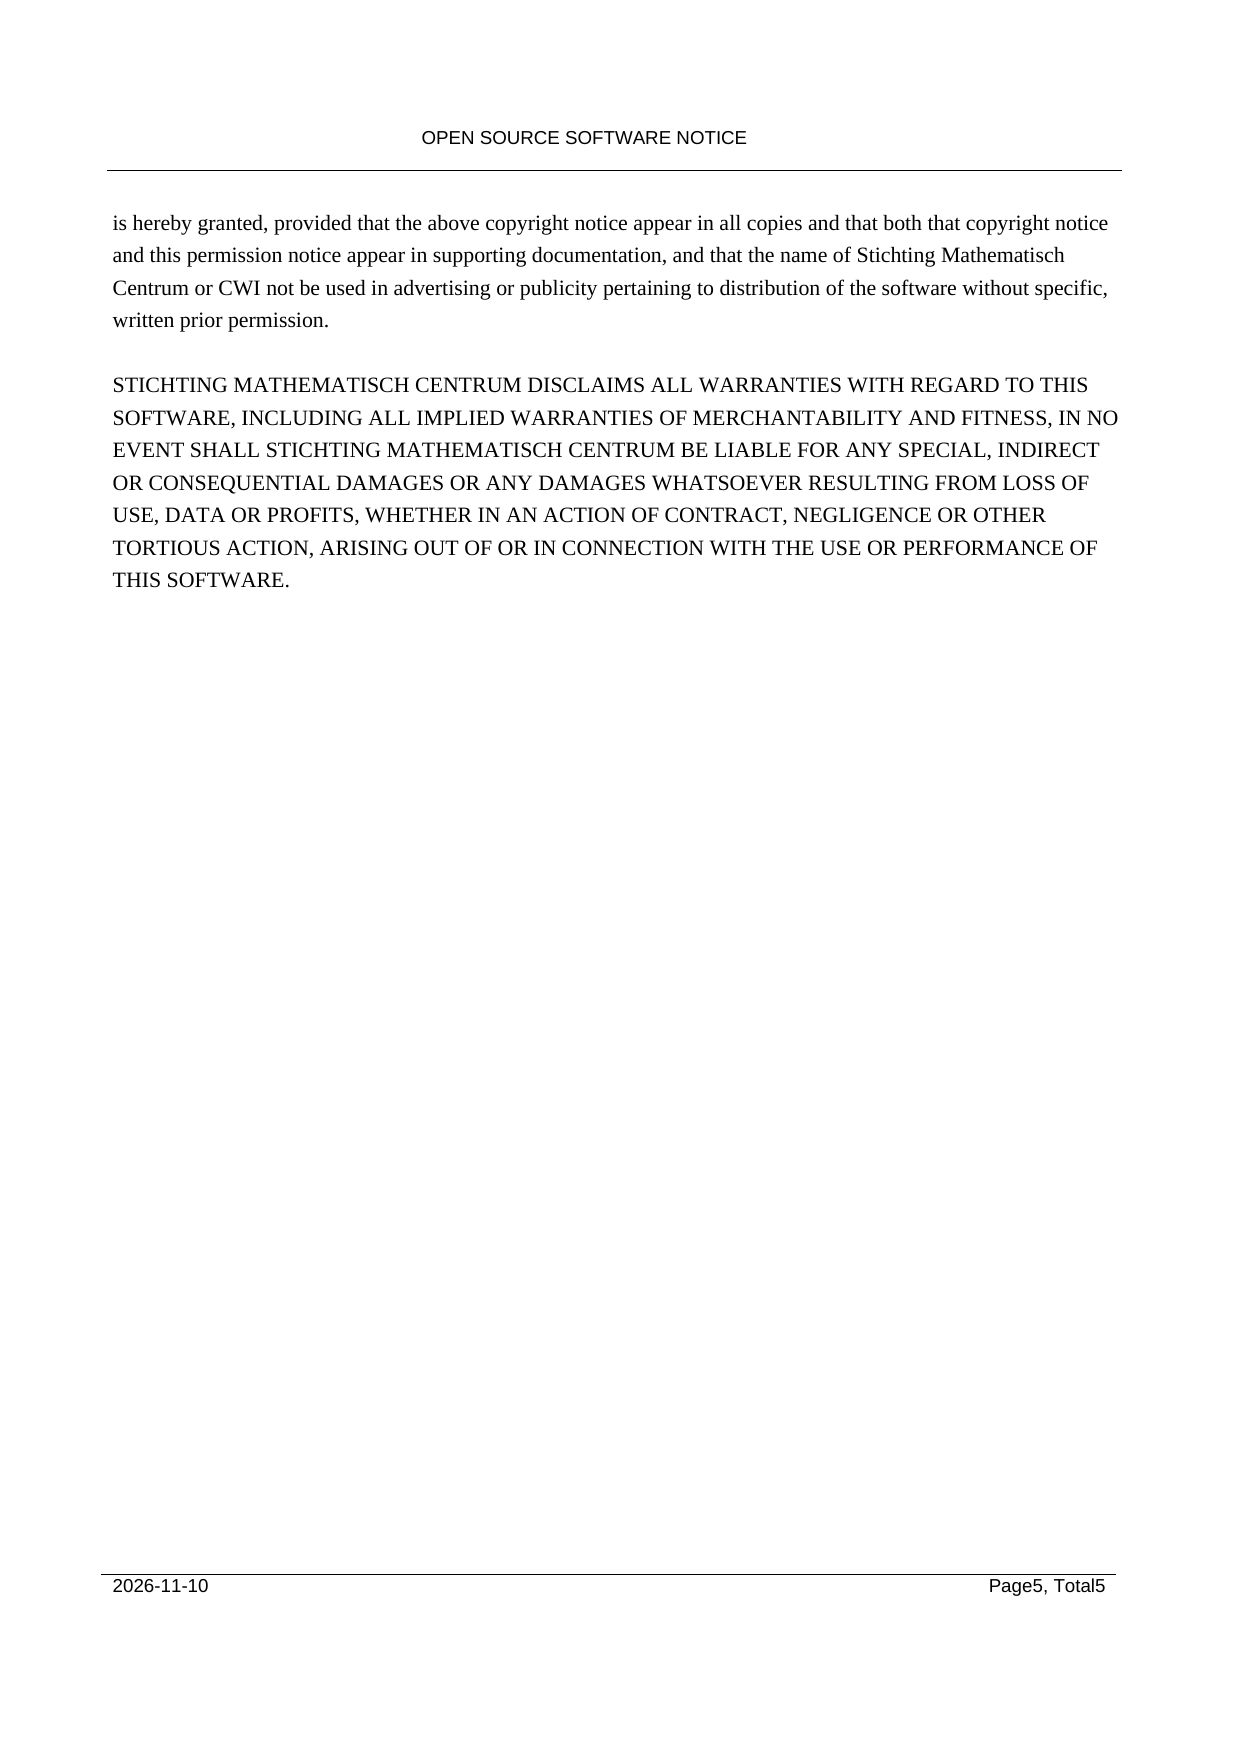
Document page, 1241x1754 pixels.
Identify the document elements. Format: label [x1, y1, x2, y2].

text [112, 206, 1128, 596]
